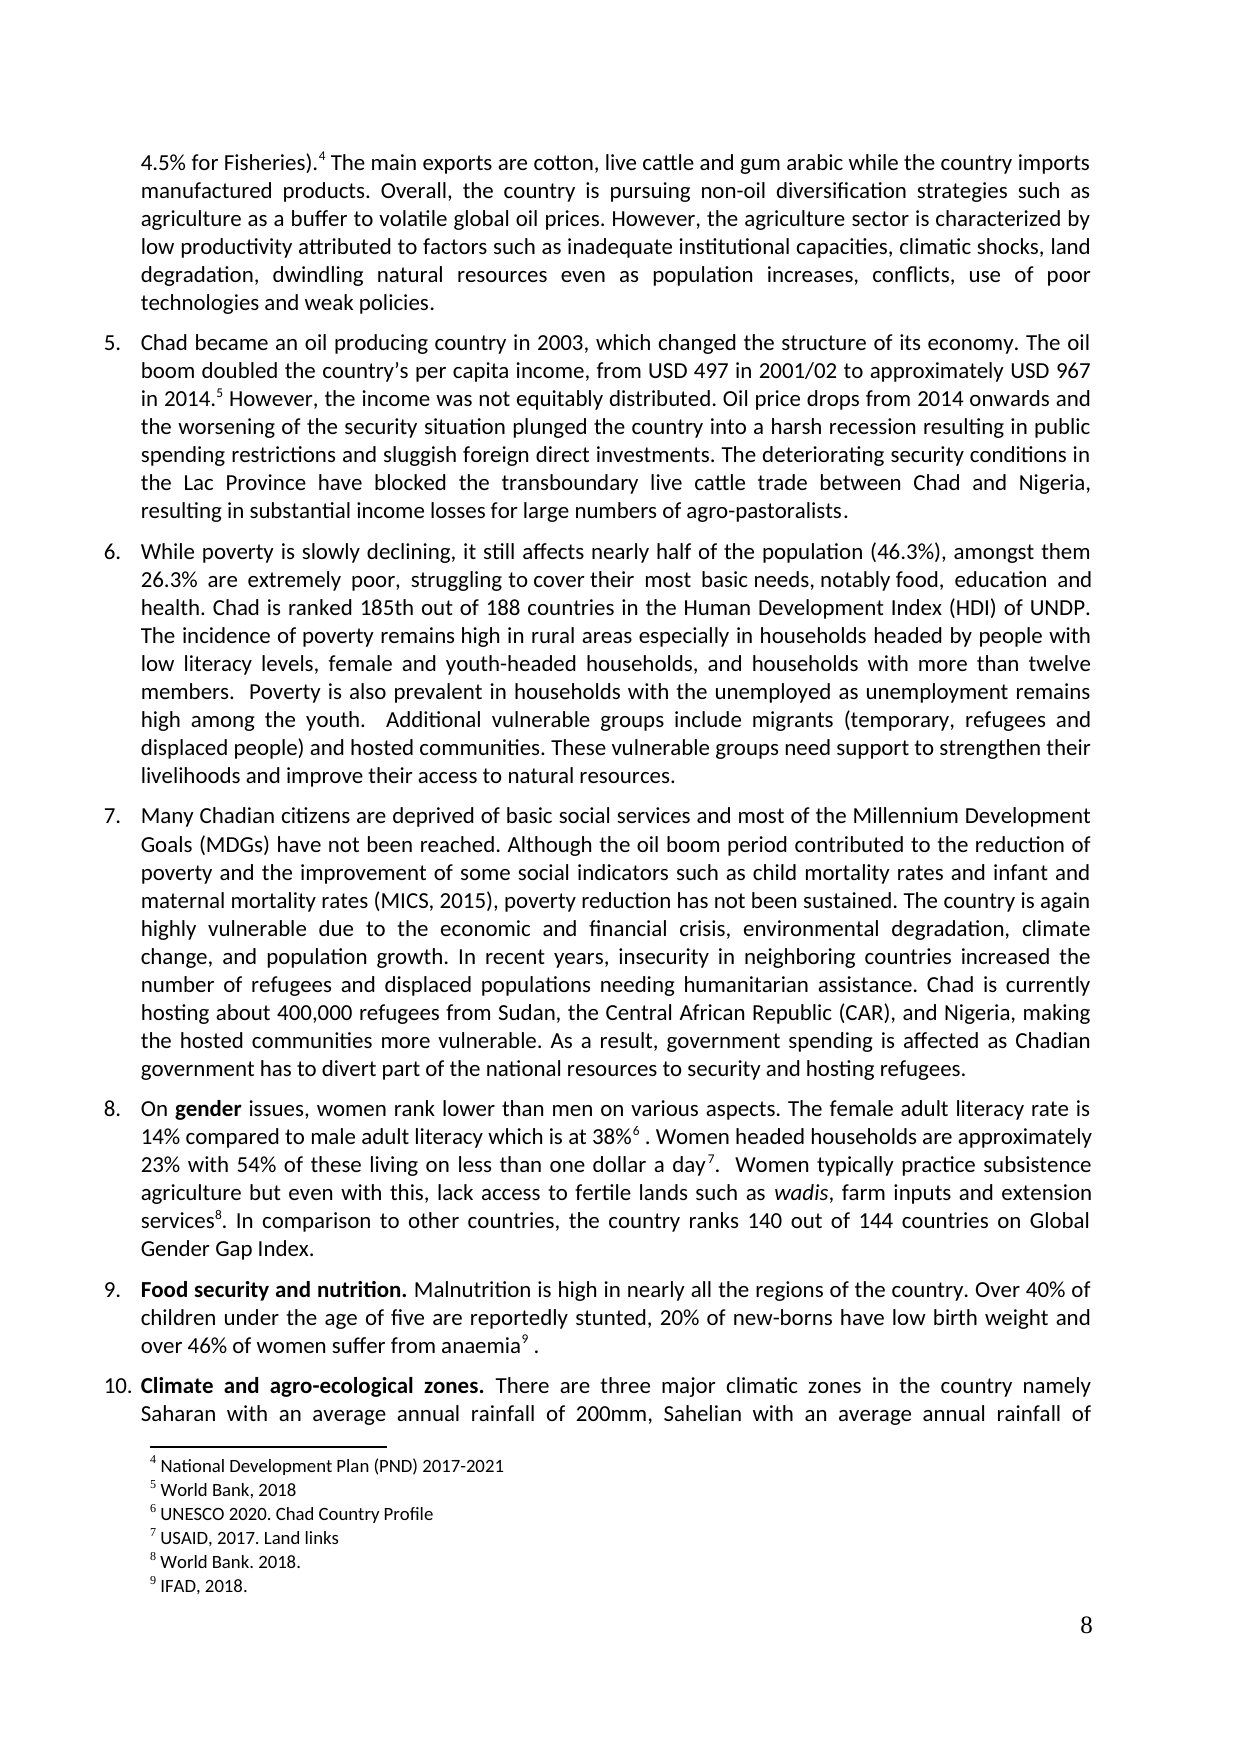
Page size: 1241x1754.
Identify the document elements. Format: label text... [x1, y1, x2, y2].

list Many Chadian citizens are deprived of basic social services and most of the Millennium Development Goals (MDGs) have not been reached. Although the oil boom period contributed to the reduction of poverty and the improvement of some social indicators such as child mortality rates and infant and maternal mortality rates (MICS, 2015), poverty reduction has not been sustained. The country is again highly vulnerable due to the economic and financial crisis, environmental degradation, climate change, and population growth. In recent years, insecurity in neighboring countries increased the number of refugees and displaced populations needing humanitarian assistance. Chad is currently hosting about 400,000 refugees from Sudan, the Central African Republic (CAR), and Nigeria, making the hosted communities more vulnerable. As a result, government spending is affected as Chadian government has to divert part of the national resources to security and hosting refugees. [103, 802, 1092, 1082]
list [103, 148, 1092, 316]
list Chad became an oil producing country in 2003, which changed the structure of its economy. The oil boom doubled the country’s per capita income, from USD 497 in 2001/02 to approximately USD 967 in 2014. However, the income was not equitably distributed. Oil price drops from 2014 onwards and the worsening of the security situation plunged the country into a harsh recession resulting in public spending restrictions and sluggish foreign direct investments. The deteriorating security conditions in the Lac Province have blocked the transboundary live cattle trade between Chad and Nigeria, resulting in substantial income losses for large numbers of agro-pastoralists. [103, 328, 1092, 524]
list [103, 1372, 1092, 1428]
list Food security and nutrition. Malnutrition is high in nearly all the regions of the country. Over 40% of children under the age of five are reportedly stunted, 20% of new-borns have low birth weight and over 46% of women suffer from anaemia . [103, 1275, 1092, 1359]
list On gender issues, women rank lower than men on various aspects. The female adult literacy rate is 14% compared to male adult literacy which is at 38% . Women headed households are approximately 23% with 54% of these living on less than one dollar a day. Women typically practice subsistence agriculture but even with this, lack access to fertile lands such as wadis, farm inputs and extension services. In comparison to other countries, the country ranks 140 out of 144 countries on Global Gender Gap Index. [103, 1094, 1092, 1262]
list While poverty is slowly declining, it still affects nearly half of the population (46.3%), amongst them 26.3% are extremely poor, struggling to cover their most basic needs, notably food, education and health. Chad is ranked 185th out of 188 countries in the Human Development Index (HDI) of UNDP. The incidence of poverty remains high in rural areas especially in households headed by people with low literacy levels, female and youth-headed households, and households with more than twelve members. Poverty is also prevalent in households with the unemployed as unemployment remains high among the youth. Additional vulnerable groups include migrants (temporary, refugees and displaced people) and hosted communities. These vulnerable groups need support to strengthen their livelihoods and improve their access to natural resources. [103, 537, 1092, 789]
